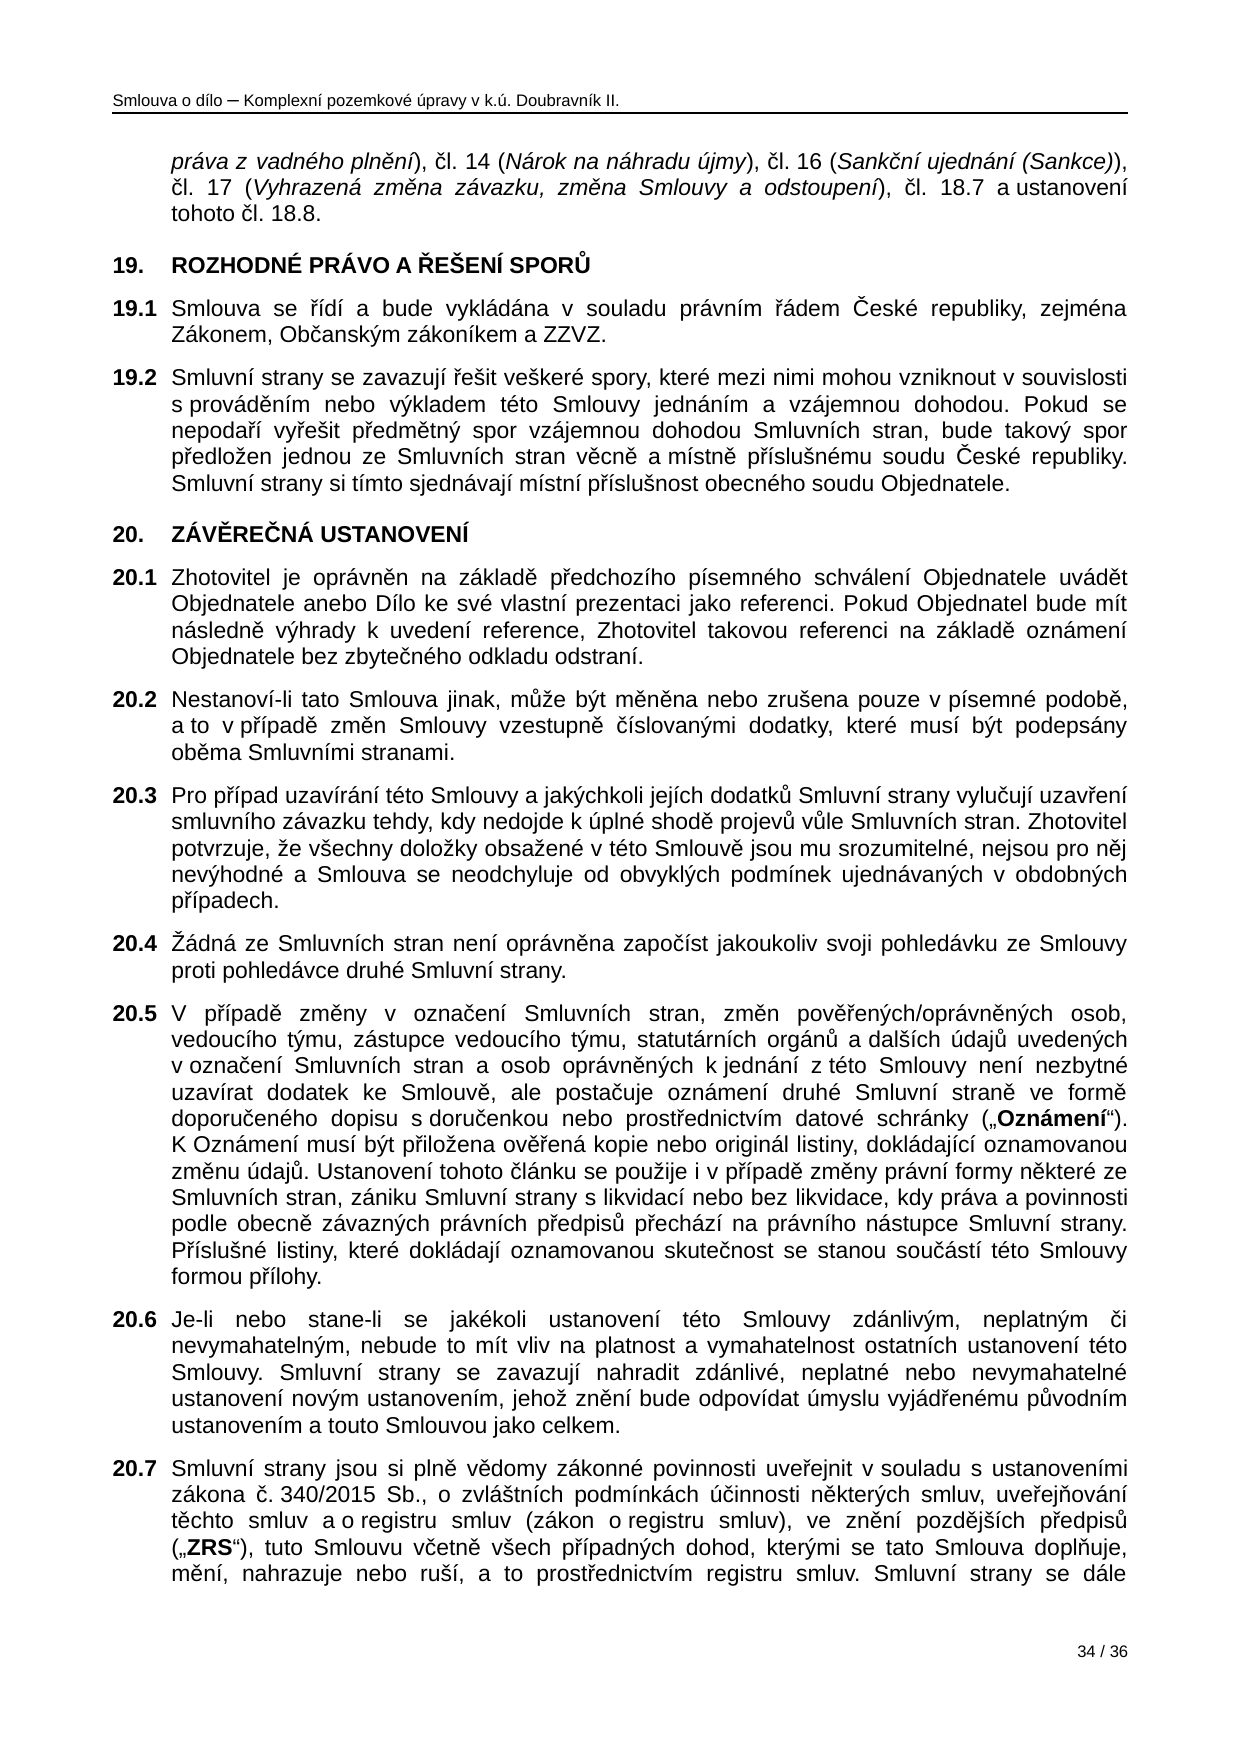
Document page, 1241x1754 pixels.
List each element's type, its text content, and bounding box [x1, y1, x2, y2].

text Smluvní strany se zavazují řešit veškeré spory, které mezi nimi mohou vzniknout v souvislosti s prováděním nebo výkladem této Smlouvy jednáním a vzájemnou dohodou. Pokud se nepodaří vyřešit předmětný spor vzájemnou dohodou Smluvních stran, bude takový spor předložen jednou ze Smluvních stran věcně a místně příslušnému soudu České republiky. Smluvní strany si tímto sjednávají místní příslušnost obecného soudu Objednatele. [112, 364, 1128, 496]
text Závěrečná ustanovení [112, 521, 1128, 547]
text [112, 148, 1128, 227]
text Zhotovitel je oprávněn na základě předchozího písemného schválení Objednatele uvádět Objednatele anebo Dílo ke své vlastní prezentaci jako referenci. Pokud Objednatel bude mít následně výhrady k uvedení reference, Zhotovitel takovou referenci na základě oznámení Objednatele bez zbytečného odkladu odstraní. [112, 564, 1128, 669]
text Je-li nebo stane-li se jakékoli ustanovení této Smlouvy zdánlivým, neplatným či nevymahatelným, nebude to mít vliv na platnost a vymahatelnost ostatních ustanovení této Smlouvy. Smluvní strany se zavazují nahradit zdánlivé, neplatné nebo nevymahatelné ustanovení novým ustanovením, jehož znění bude odpovídat úmyslu vyjádřenému původním ustanovením a touto Smlouvou jako celkem. [112, 1306, 1128, 1438]
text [112, 1454, 1128, 1586]
text Nestanoví-li tato Smlouva jinak, může být měněna nebo zrušena pouze v písemné podobě, a to v případě změn Smlouvy vzestupně číslovanými dodatky, které musí být podepsány oběma Smluvními stranami. [112, 686, 1128, 765]
text V případě změny v označení Smluvních stran, změn pověřených/oprávněných osob, vedoucího týmu, zástupce vedoucího týmu, statutárních orgánů a dalších údajů uvedených v označení Smluvních stran a osob oprávněných k jednání z této Smlouvy není nezbytné uzavírat dodatek ke Smlouvě, ale postačuje oznámení druhé Smluvní straně ve formě doporučeného dopisu s doručenkou nebo prostřednictvím datové schránky („Oznámení“). K Oznámení musí být přiložena ověřená kopie nebo originál listiny, dokládající oznamovanou změnu údajů. Ustanovení tohoto článku se použije i v případě změny právní formy některé ze Smluvních stran, zániku Smluvní strany s likvidací nebo bez likvidace, kdy práva a povinnosti podle obecně závazných právních předpisů přechází na právního nástupce Smluvní strany. Příslušné listiny, které dokládají oznamovanou skutečnost se stanou součástí této Smlouvy formou přílohy. [112, 999, 1128, 1289]
text Pro případ uzavírání této Smlouvy a jakýchkoli jejích dodatků Smluvní strany vylučují uzavření smluvního závazku tehdy, kdy nedojde k úplné shodě projevů vůle Smluvních stran. Zhotovitel potvrzuje, že všechny doložky obsažené v této Smlouvě jsou mu srozumitelné, nejsou pro něj nevýhodné a Smlouva se neodchyluje od obvyklých podmínek ujednávaných v obdobných případech. [112, 782, 1128, 913]
text Rozhodné právo a řešení sporů [112, 252, 1128, 278]
text Smlouva se řídí a bude vykládána v souladu právním řádem České republiky, zejména Zákonem, Občanským zákoníkem a ZZVZ. [112, 295, 1128, 347]
text Žádná ze Smluvních stran není oprávněna započíst jakoukoliv svoji pohledávku ze Smlouvy proti pohledávce druhé Smluvní strany. [112, 930, 1128, 983]
